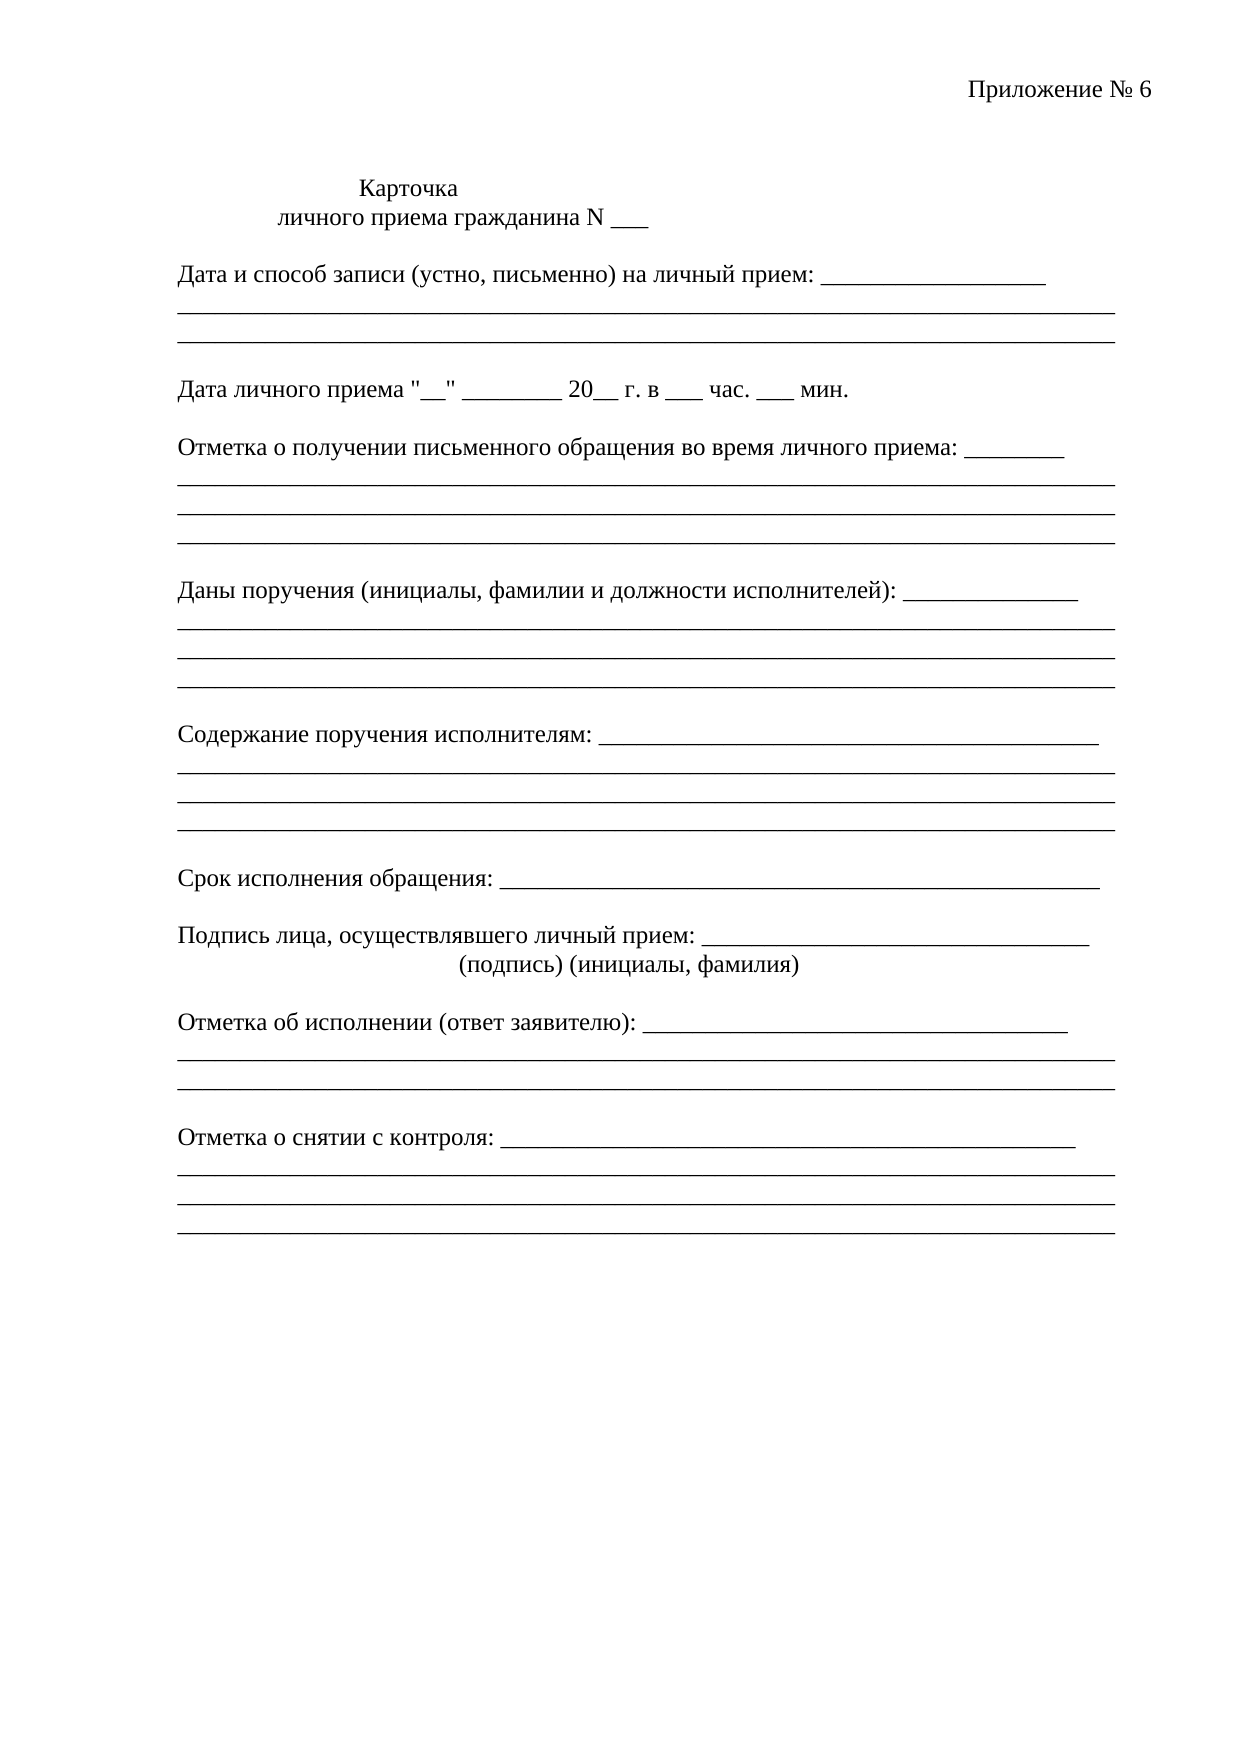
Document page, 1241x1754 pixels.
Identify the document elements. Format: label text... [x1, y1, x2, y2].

text Отметка о получении письменного обращения во время личного приема: ________ [177, 432, 1152, 460]
text ___________________________________________________________________________ [177, 1179, 1152, 1208]
text Карточка [177, 173, 1152, 202]
text Подпись лица, осуществлявшего личный прием: _______________________________ [177, 920, 1152, 949]
text Отметка о снятии с контроля: ______________________________________________ [177, 1122, 1152, 1150]
text Даны поручения (инициалы, фамилии и должности исполнителей): ______________ [177, 575, 1152, 604]
text Срок исполнения обращения: ________________________________________________ [177, 863, 1152, 892]
text ___________________________________________________________________________ [177, 604, 1152, 633]
text (подпись) (инициалы, фамилия) [177, 949, 1152, 978]
text ___________________________________________________________________________ [177, 777, 1152, 805]
text ___________________________________________________________________________ [177, 518, 1152, 547]
text Отметка об исполнении (ответ заявителю): __________________________________ [177, 1007, 1152, 1035]
text ___________________________________________________________________________ [177, 633, 1152, 662]
text ___________________________________________________________________________ [177, 1208, 1152, 1237]
text ___________________________________________________________________________ [177, 805, 1152, 834]
text ___________________________________________________________________________ [177, 1064, 1152, 1093]
text Дата личного приема "__" ________ 20__ г. в ___ час. ___ мин. [177, 374, 1152, 403]
text Содержание поручения исполнителям: ________________________________________ [177, 719, 1152, 748]
text Дата и способ записи (устно, письменно) на личный прием: __________________ [177, 259, 1152, 288]
text Приложение № 6 [148, 74, 1152, 103]
text ___________________________________________________________________________ [177, 662, 1152, 690]
text ___________________________________________________________________________ [177, 1150, 1152, 1179]
text ___________________________________________________________________________ [177, 460, 1152, 489]
text ___________________________________________________________________________ [177, 288, 1152, 317]
text ___________________________________________________________________________ [177, 317, 1152, 345]
text личного приема гражданина N ___ [177, 202, 1152, 230]
text ___________________________________________________________________________ [177, 489, 1152, 518]
text ___________________________________________________________________________ [177, 1035, 1152, 1064]
text ___________________________________________________________________________ [177, 748, 1152, 777]
